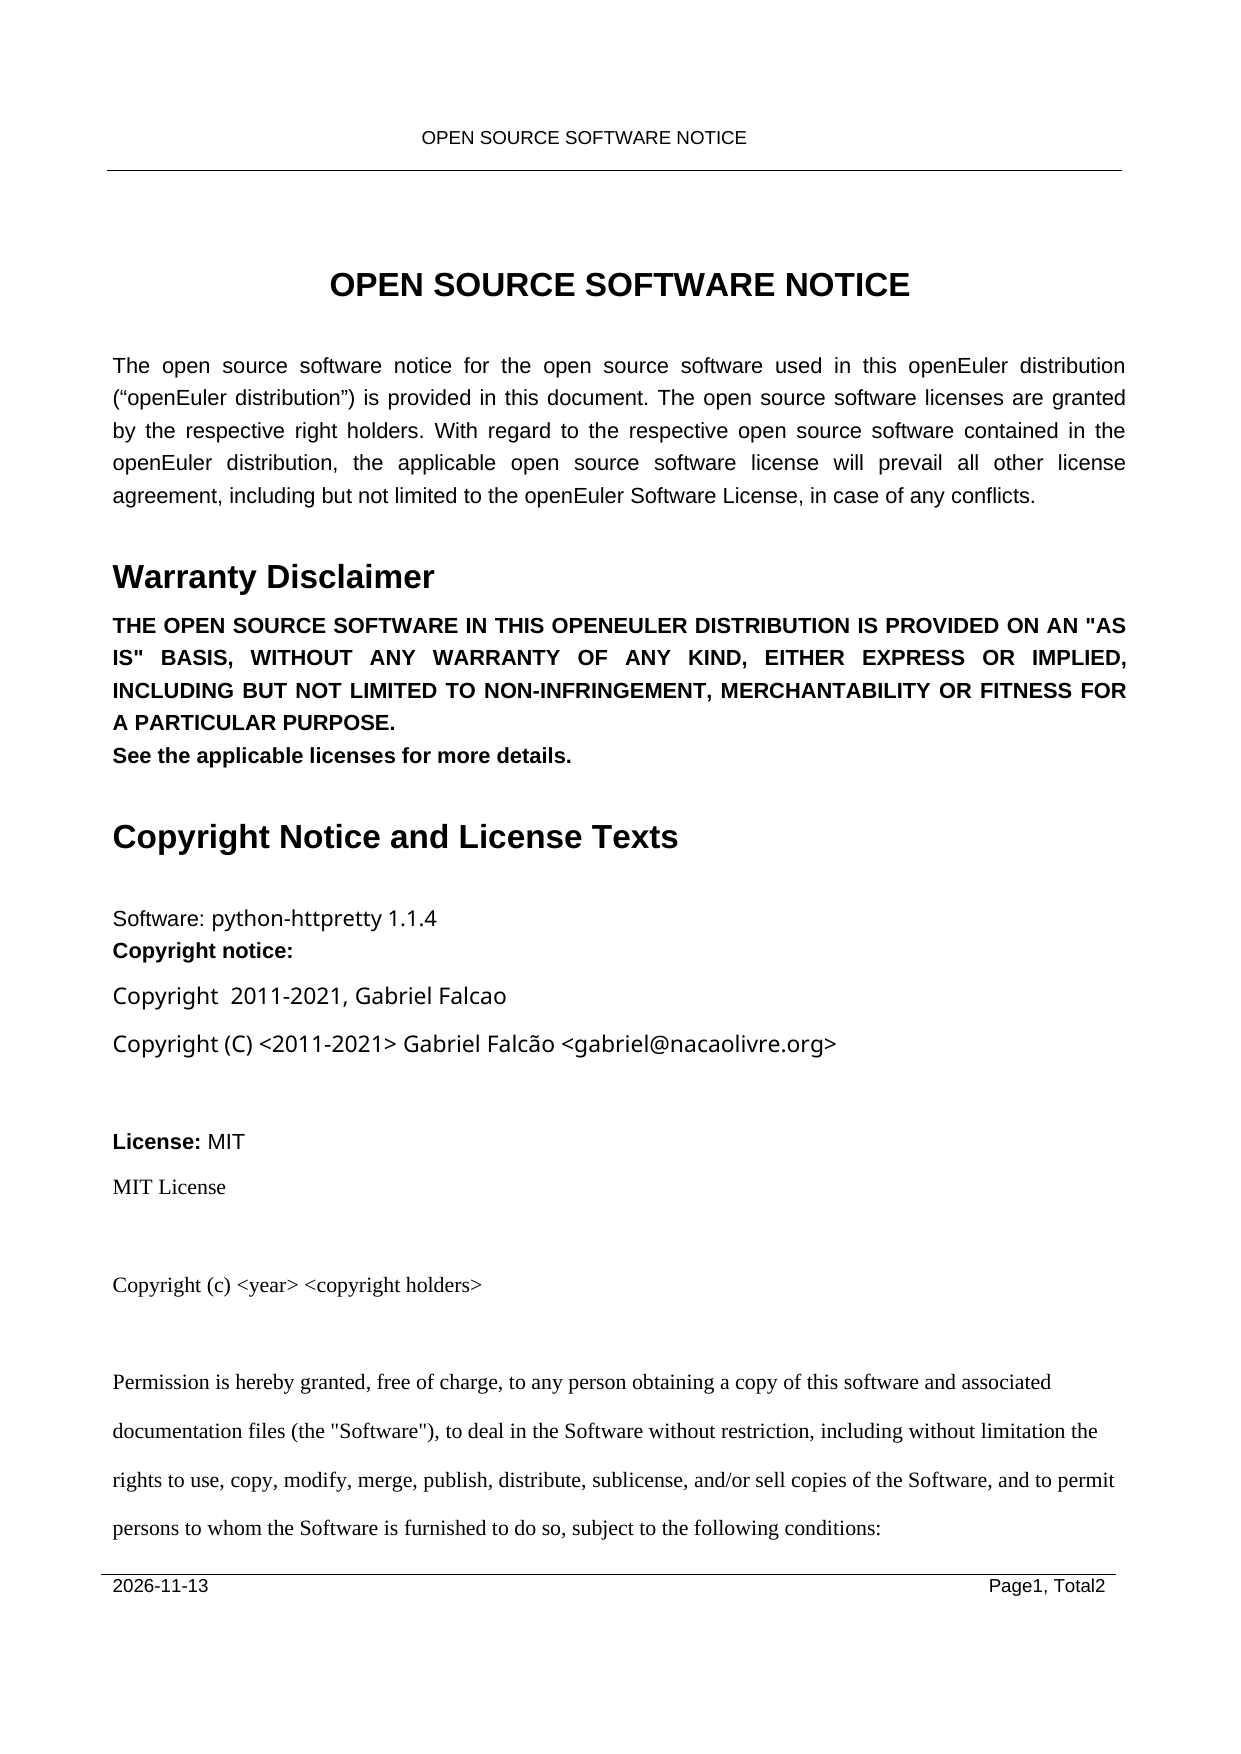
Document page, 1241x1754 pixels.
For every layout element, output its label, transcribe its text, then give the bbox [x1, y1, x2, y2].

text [112, 1170, 1128, 1544]
text Warranty Disclaimer [112, 544, 1128, 609]
text Copyright Notice and License Texts [112, 804, 1128, 869]
text The open source software notice for the open source software used in this openEuler distribution (“openEuler distribution”) is provided in this document. The open source software licenses are granted by the respective right holders. With regard to the respective open source software contained in the openEuler distribution, the applicable open source software license will prevail all other license agreement, including but not limited to the openEuler Software License, in case of any conflicts. [112, 349, 1128, 511]
text OPEN SOURCE SOFTWARE NOTICE [112, 251, 1128, 316]
text Software: python-httpretty 1.1.4 [112, 901, 1128, 934]
text Copyright notice: [112, 934, 1128, 966]
text License: MIT [112, 1125, 1128, 1158]
text Copyright 2011-2021, Gabriel Falcao Copyright (C) <2011-2021> Gabriel Falcão <gabriel@nacaolivre.org> [112, 979, 1128, 1109]
text THE OPEN SOURCE SOFTWARE IN THIS OPENEULER DISTRIBUTION IS PROVIDED ON AN "AS IS" BASIS, WITHOUT ANY WARRANTY OF ANY KIND, EITHER EXPRESS OR IMPLIED, INCLUDING BUT NOT LIMITED TO NON-INFRINGEMENT, MERCHANTABILITY OR FITNESS FOR A PARTICULAR PURPOSE. See the applicable licenses for more details. [112, 609, 1128, 771]
